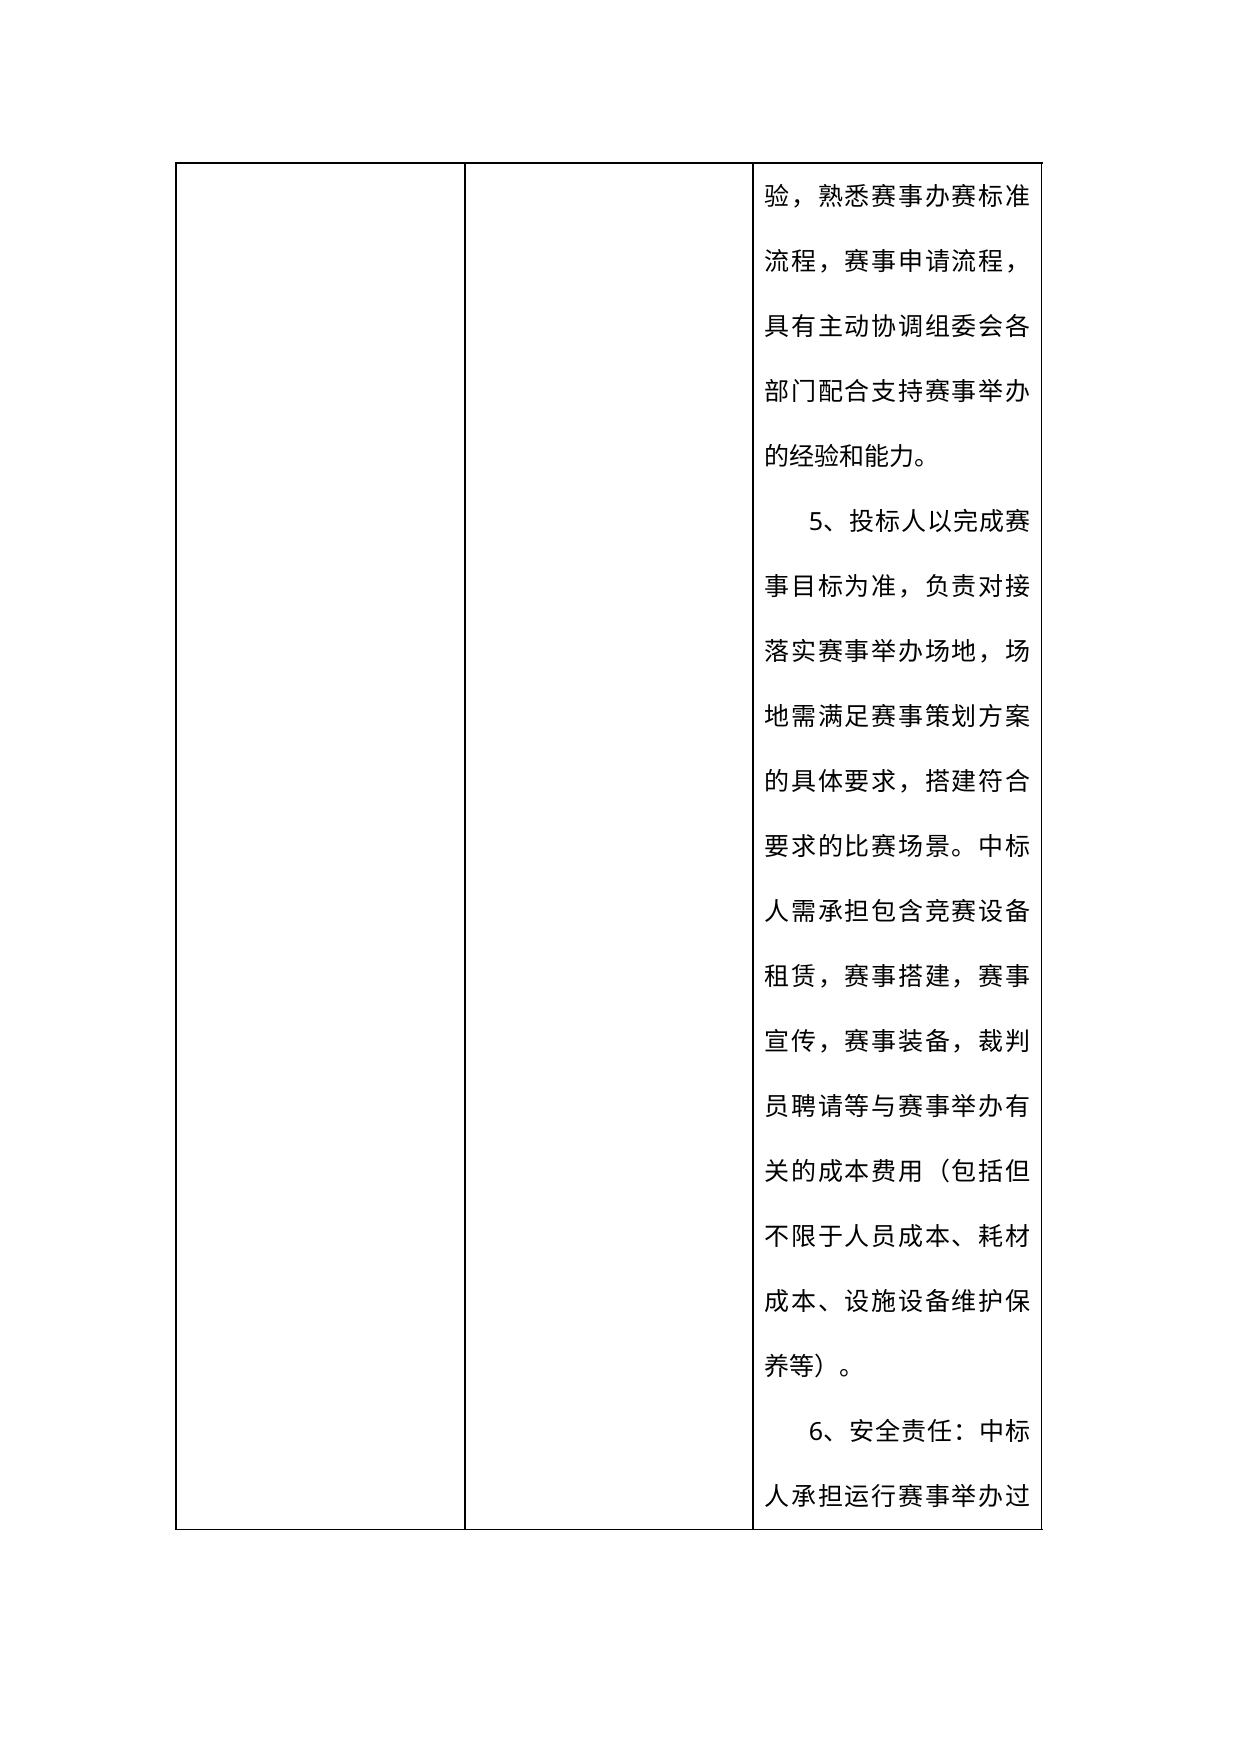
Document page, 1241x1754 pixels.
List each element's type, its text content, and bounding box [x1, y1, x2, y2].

table_cell ★ [466, 164, 752, 1528]
table_cell 1 [177, 164, 464, 1528]
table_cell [754, 164, 1041, 1528]
